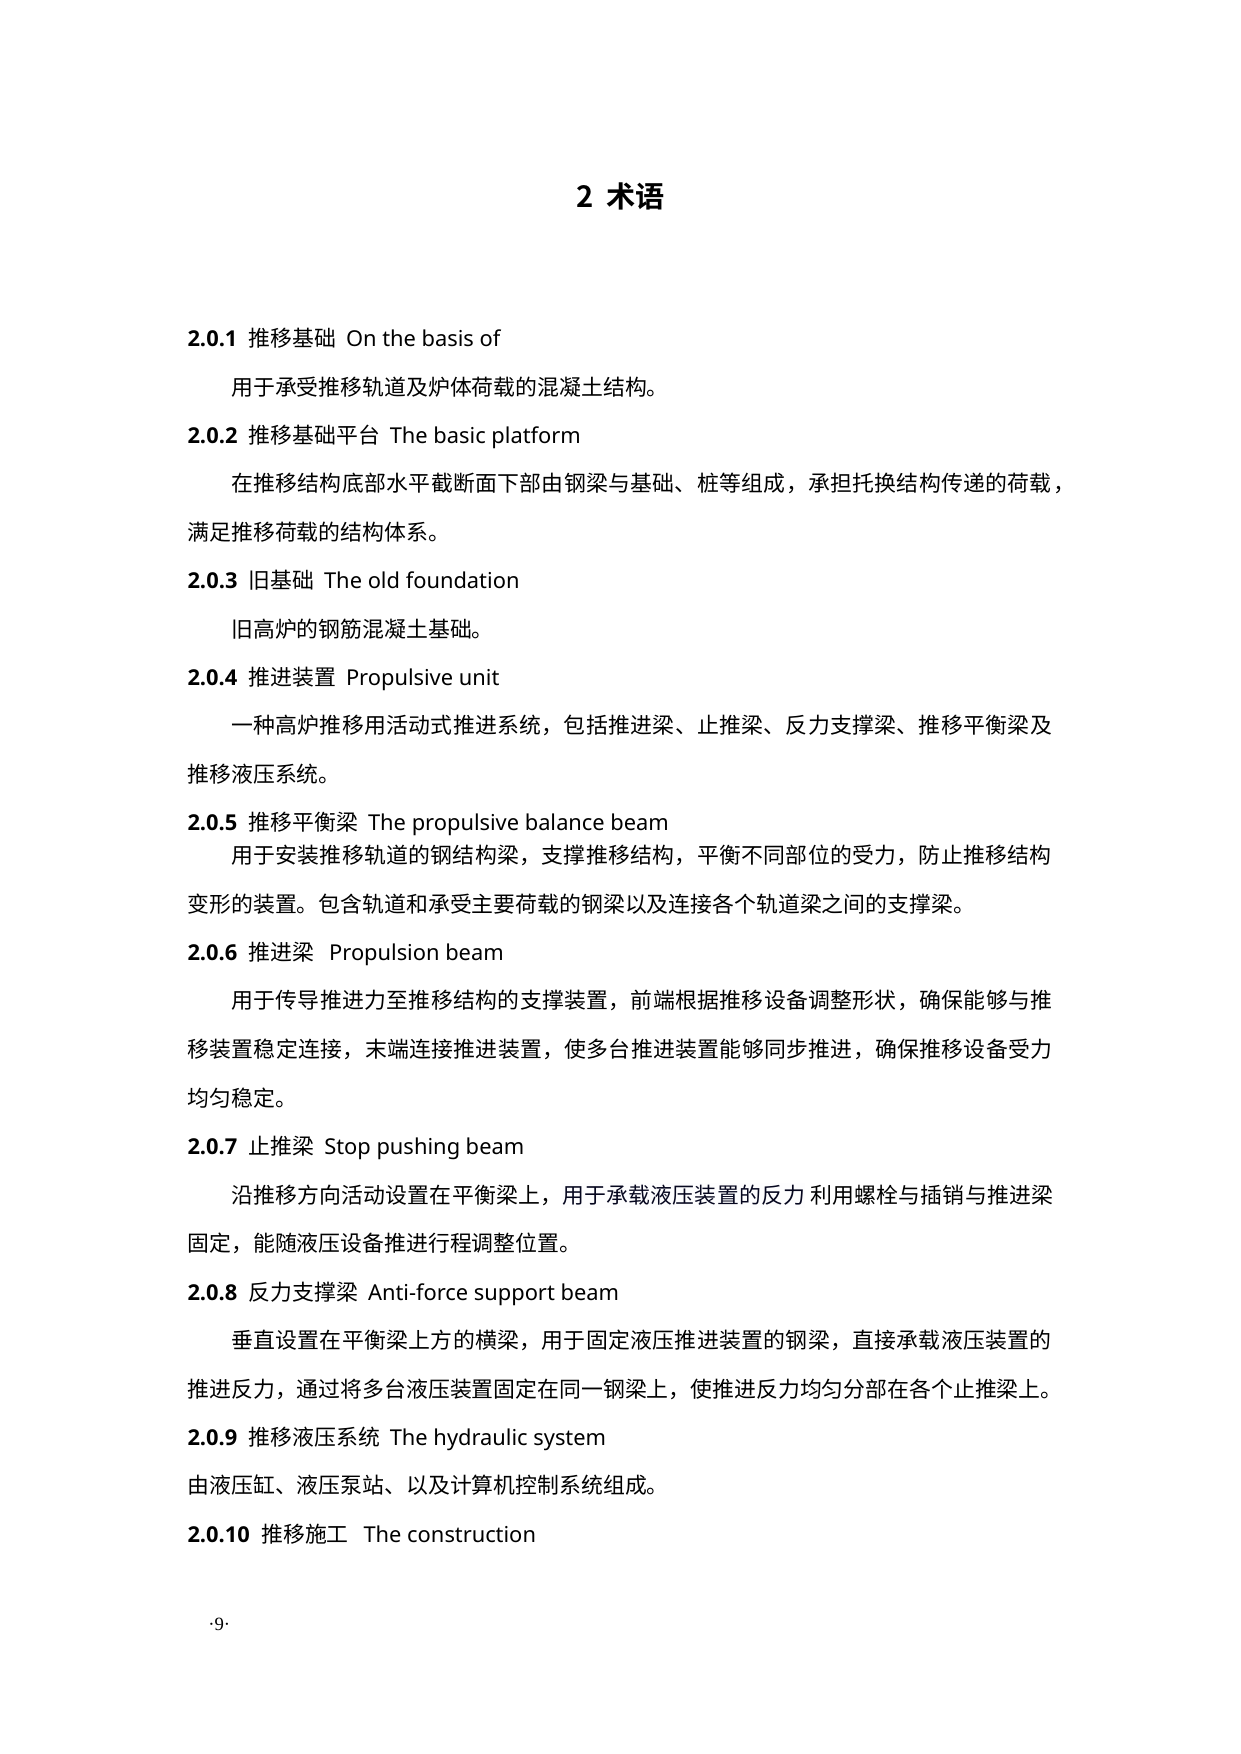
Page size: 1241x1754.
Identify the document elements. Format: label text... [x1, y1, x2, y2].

list 沿推移方向活动设置在平衡梁上，用于承载液压装置的反力 利用螺栓与插销与推进梁固定，能随液压设备推进行程调整位置。 [187, 1177, 1053, 1258]
list 用于传导推进力至推移结构的支撑装置，前端根据推移设备调整形状，确保能够与推移装置稳定连接，末端连接推进装置，使多台推进装置能够同步推进，确保推移设备受力均匀稳定。 [187, 983, 1053, 1113]
list 2.0.9 推移液压系统 The hydraulic system [187, 1420, 1053, 1452]
text 2.0.5 推移平衡梁 The propulsive balance beam [187, 805, 1053, 838]
text 由液压缸、液压泵站、以及计算机控制系统组成。 [187, 1468, 1053, 1501]
text 2.0.1 推移基础 On the basis of [187, 321, 1053, 353]
text 一种高炉推移用活动式推进系统，包括推进梁、止推梁、反力支撑梁、推移平衡梁及推移液压系统。 [187, 708, 1053, 789]
text 2.0.8 反力支撑梁 Anti-force support beam [187, 1274, 1053, 1307]
text 2.0.4 推进装置 Propulsive unit [187, 660, 1053, 692]
text 旧高炉的钢筋混凝土基础。 [187, 611, 1053, 644]
text 2.0.2 推移基础平台 The basic platform [187, 418, 1053, 450]
text 2.0.7 止推梁 Stop pushing beam [187, 1129, 1053, 1161]
text 2.0.3 旧基础 The old foundation [187, 563, 1053, 596]
text 2.0.10 推移施工 The construction [187, 1516, 1053, 1549]
text 2.0.6 推进梁 Propulsion beam [187, 935, 1053, 967]
subtitle 2 术语 [187, 162, 1053, 227]
text 用于安装推移轨道的钢结构梁，支撑推移结构，平衡不同部位的受力，防止推移结构变形的装置。包含轨道和承受主要荷载的钢梁以及连接各个轨道梁之间的支撑梁。 [187, 838, 1053, 919]
text 用于承受推移轨道及炉体荷载的混凝土结构。 [187, 369, 1053, 402]
text 在推移结构底部水平截断面下部由钢梁与基础、桩等组成，承担托换结构传递的荷载，满足推移荷载的结构体系。 [187, 466, 1053, 547]
list 垂直设置在平衡梁上方的横梁，用于固定液压推进装置的钢梁，直接承载液压装置的推进反力，通过将多台液压装置固定在同一钢梁上，使推进反力均匀分部在各个止推梁上。 [187, 1323, 1053, 1404]
